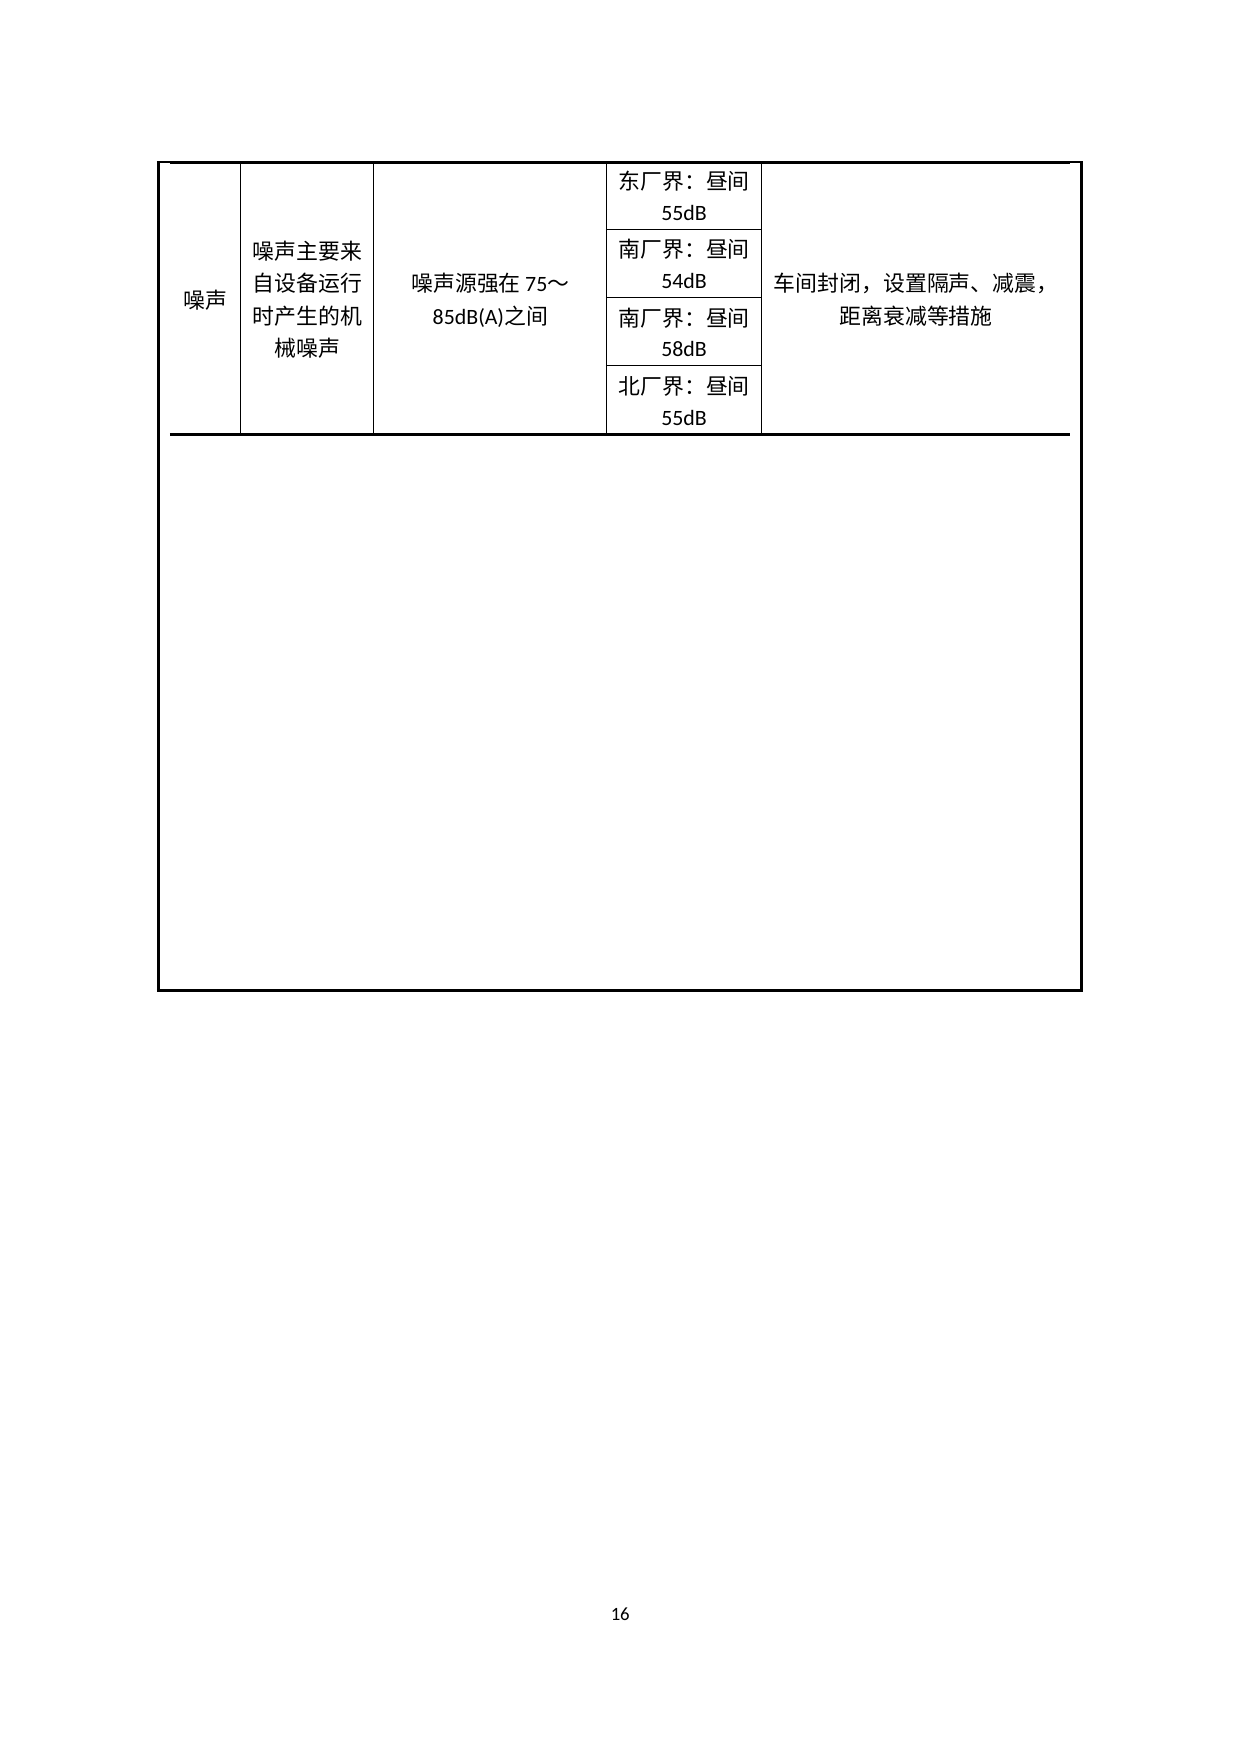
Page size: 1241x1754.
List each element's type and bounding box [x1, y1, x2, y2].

table_cell [160, 163, 1080, 989]
